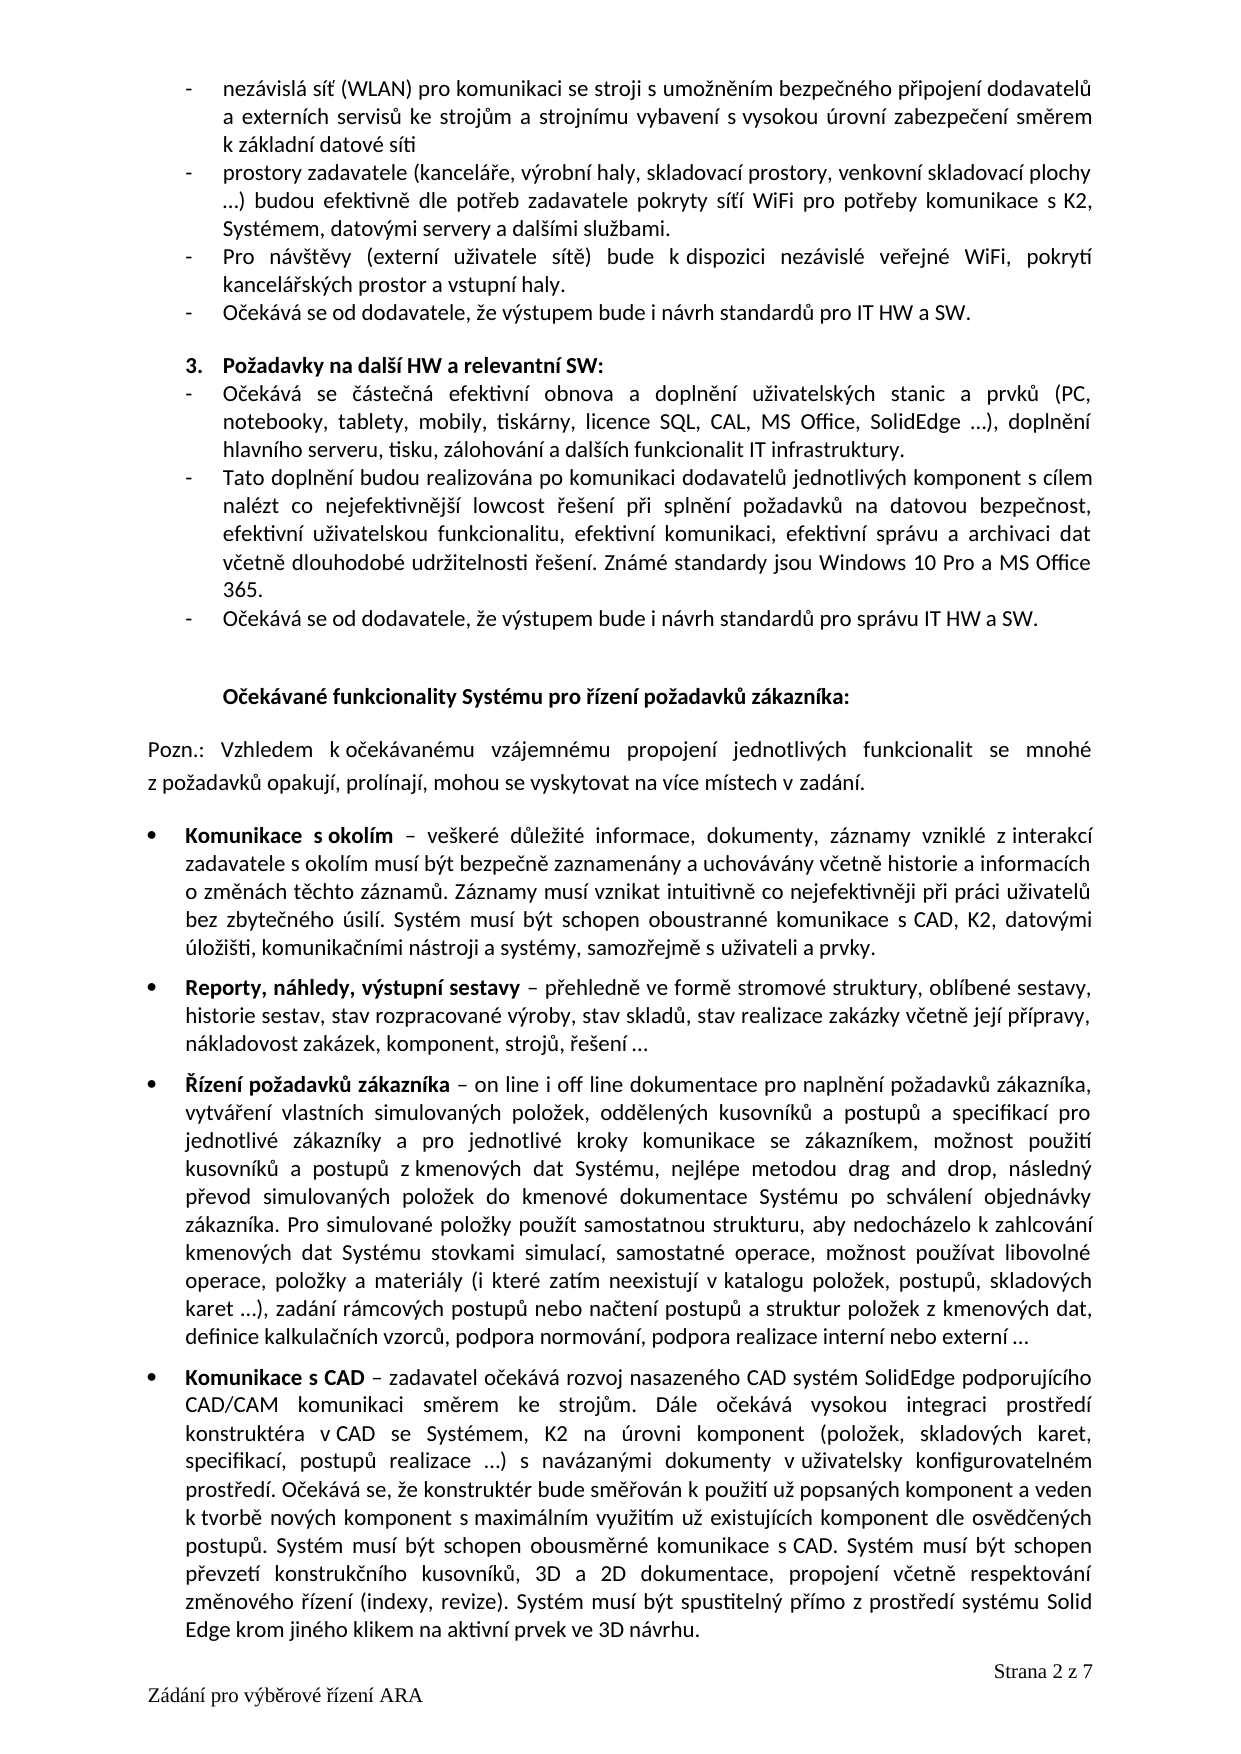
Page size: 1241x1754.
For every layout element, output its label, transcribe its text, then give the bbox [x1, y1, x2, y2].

list Očekává se od dodavatele, že výstupem bude i návrh standardů pro IT HW a SW. [185, 298, 1093, 326]
text Pozn.: Vzhledem k očekávanému vzájemnému propojení jednotlivých funkcionalit se mnohé z požadavků opakují, prolínají, mohou se vyskytovat na více místech v zadání. [148, 736, 1093, 796]
list nezávislá síť (WLAN) pro komunikaci se stroji s umožněním bezpečného připojení dodavatelů a externích servisů ke strojům a strojnímu vybavení s vysokou úrovní zabezpečení směrem k základní datové síti [185, 74, 1093, 158]
list Požadavky na další HW a relevantní SW: [185, 351, 1093, 379]
list Očekává se od dodavatele, že výstupem bude i návrh standardů pro správu IT HW a SW. [185, 604, 1093, 632]
list prostory zadavatele (kanceláře, výrobní haly, skladovací prostory, venkovní skladovací plochy …) budou efektivně dle potřeb zadavatele pokryty síťí WiFi pro potřeby komunikace s K2, Systémem, datovými servery a dalšími službami. [185, 158, 1093, 242]
list Řízení požadavků zákazníka – on line i off line dokumentace pro naplnění požadavků zákazníka, vytváření vlastních simulovaných položek, oddělených kusovníků a postupů a specifikací pro jednotlivé zákazníky a pro jednotlivé kroky komunikace se zákazníkem, možnost použití kusovníků a postupů z kmenových dat Systému, nejlépe metodou drag and drop, následný převod simulovaných položek do kmenové dokumentace Systému po schválení objednávky zákazníka. Pro simulované položky použít samostatnou strukturu, aby nedocházelo k zahlcování kmenových dat Systému stovkami simulací, samostatné operace, možnost používat libovolné operace, položky a materiály (i které zatím neexistují v katalogu položek, postupů, skladových karet …), zadání rámcových postupů nebo načtení postupů a struktur položek z kmenových dat, definice kalkulačních vzorců, podpora normování, podpora realizace interní nebo externí … [148, 1070, 1093, 1350]
list Očekávané funkcionality Systému pro řízení požadavků zákazníka: [223, 682, 1093, 711]
list Reporty, náhledy, výstupní sestavy – přehledně ve formě stromové struktury, oblíbené sestavy, historie sestav, stav rozpracované výroby, stav skladů, stav realizace zakázky včetně její přípravy, nákladovost zakázek, komponent, strojů, řešení … [148, 973, 1093, 1057]
list Pro návštěvy (externí uživatele sítě) bude k dispozici nezávislé veřejné WiFi, pokrytí kancelářských prostor a vstupní haly. [185, 242, 1093, 298]
list Očekává se částečná efektivní obnova a doplnění uživatelských stanic a prvků (PC, notebooky, tablety, mobily, tiskárny, licence SQL, CAL, MS Office, SolidEdge …), doplnění hlavního serveru, tisku, zálohování a dalších funkcionalit IT infrastruktury. [185, 379, 1093, 463]
list Komunikace s okolím – veškeré důležité informace, dokumenty, záznamy vzniklé z interakcí zadavatele s okolím musí být bezpečně zaznamenány a uchovávány včetně historie a informacích o změnách těchto záznamů. Záznamy musí vznikat intuitivně co nejefektivněji při práci uživatelů bez zbytečného úsilí. Systém musí být schopen oboustranné komunikace s CAD, K2, datovými úložišti, komunikačními nástroji a systémy, samozřejmě s uživateli a prvky. [148, 821, 1093, 961]
list Tato doplnění budou realizována po komunikaci dodavatelů jednotlivých komponent s cílem nalézt co nejefektivnější lowcost řešení při splnění požadavků na datovou bezpečnost, efektivní uživatelskou funkcionalitu, efektivní komunikaci, efektivní správu a archivaci dat včetně dlouhodobé udržitelnosti řešení. Známé standardy jsou Windows 10 Pro a MS Office 365. [185, 463, 1093, 604]
list Komunikace s CAD – zadavatel očekává rozvoj nasazeného CAD systém SolidEdge podporujícího CAD/CAM komunikaci směrem ke strojům. Dále očekává vysokou integraci prostředí konstruktéra v CAD se Systémem, K2 na úrovni komponent (položek, skladových karet, specifikací, postupů realizace …) s navázanými dokumenty v uživatelsky konfigurovatelném prostředí. Očekává se, že konstruktér bude směřován k použití už popsaných komponent a veden k tvorbě nových komponent s maximálním využitím už existujících komponent dle osvědčených postupů. Systém musí být schopen obousměrné komunikace s CAD. Systém musí být schopen převzetí konstrukčního kusovníků, 3D a 2D dokumentace, propojení včetně respektování změnového řízení (indexy, revize). Systém musí být spustitelný přímo z prostředí systému Solid Edge krom jiného klikem na aktivní prvek ve 3D návrhu. [148, 1363, 1093, 1643]
